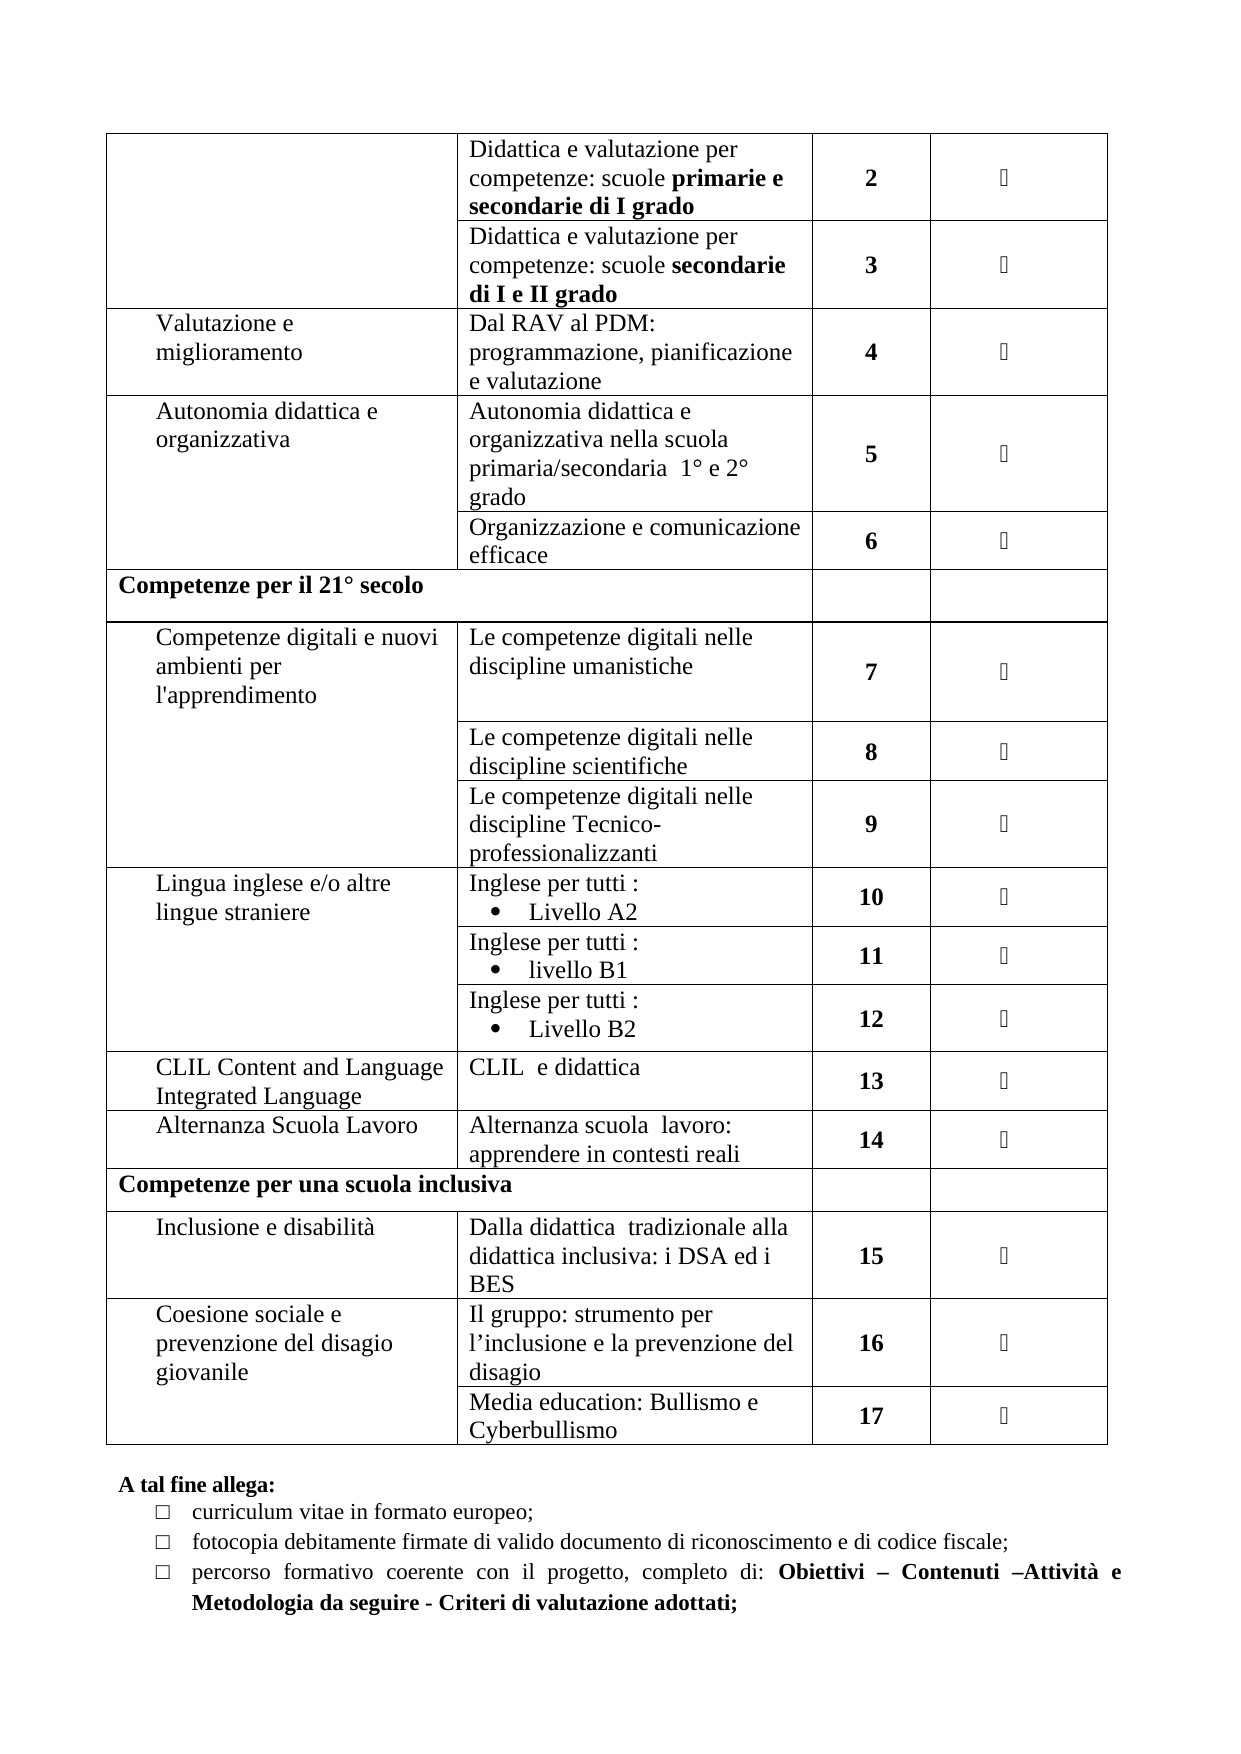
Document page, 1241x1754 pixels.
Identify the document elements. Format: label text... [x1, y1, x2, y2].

table_cell Didattica e valutazione per competenze: scuole primarie e secondarie di I grado [458, 134, 812, 220]
table_cell [931, 1212, 1107, 1298]
table_cell Dalla didattica tradizionale alla didattica inclusiva: i DSA ed i BES [458, 1212, 812, 1298]
table_cell Autonomia didattica e organizzativa [107, 396, 457, 569]
table_cell [931, 396, 1107, 511]
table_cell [107, 134, 457, 307]
table_cell Dal RAV al PDM: programmazione, pianificazione e valutazione [458, 309, 812, 395]
table_cell 4 [813, 309, 930, 395]
table_cell [931, 221, 1107, 307]
table_cell Valutazione e miglioramento [107, 309, 457, 395]
table_cell Il gruppo: strumento per l’inclusione e la prevenzione del disagio [458, 1299, 812, 1386]
subtitle □ fotocopia debitamente firmate di valido documento di riconoscimento e di codice fiscale; [118, 1528, 1122, 1554]
table_cell 12 [813, 985, 930, 1051]
table_cell Competenze per una scuola inclusiva [107, 1169, 812, 1211]
table_cell [931, 1052, 1107, 1109]
table_cell [931, 722, 1107, 780]
table_cell [931, 1387, 1107, 1444]
table_cell 3 [813, 221, 930, 307]
table_cell [931, 512, 1107, 569]
text □ curriculum vitae in formato europeo; [156, 1498, 1122, 1524]
table_cell Organizzazione e comunicazione efficace [458, 512, 812, 569]
table_cell 7 [813, 623, 930, 721]
table_cell 11 [813, 927, 930, 984]
subtitle □ percorso formativo coerente con il progetto, completo di: Obiettivi – Contenuti –Attività e Metodologia da seguire - Criteri di valutazione adottati; [156, 1558, 1122, 1615]
table_cell 10 [813, 868, 930, 926]
table_cell CLIL e didattica [458, 1052, 812, 1109]
table_cell [931, 570, 1107, 621]
table_cell Didattica e valutazione per competenze: scuole secondarie di I e II grado [458, 221, 812, 307]
text A tal fine allega: [118, 1472, 1122, 1498]
table_cell [931, 985, 1107, 1051]
table_cell Media education: Bullismo e Cyberbullismo [458, 1387, 812, 1444]
table_cell [813, 1169, 930, 1211]
table_cell [931, 1169, 1107, 1211]
table_cell CLIL Content and Language Integrated Language [107, 1052, 457, 1109]
table_cell Inglese per tutti : livello B1 [458, 927, 812, 984]
table_cell [931, 1111, 1107, 1168]
table_cell 15 [813, 1212, 930, 1298]
table_cell 14 [813, 1111, 930, 1168]
table_cell Le competenze digitali nelle discipline umanistiche [458, 623, 812, 721]
table_cell [931, 623, 1107, 721]
table_cell [931, 1299, 1107, 1386]
table_cell Inclusione e disabilità [107, 1212, 457, 1298]
table_cell [813, 570, 930, 621]
table_cell Inglese per tutti : Livello A2 [458, 868, 812, 926]
table_cell Lingua inglese e/o altre lingue straniere [107, 868, 457, 1051]
table_cell 8 [813, 722, 930, 780]
table_cell 17 [813, 1387, 930, 1444]
table_cell Competenze digitali e nuovi ambienti per l'apprendimento [107, 623, 457, 867]
table_cell Alternanza Scuola Lavoro [107, 1111, 457, 1168]
table_cell Alternanza scuola lavoro: apprendere in contesti reali [458, 1111, 812, 1168]
table_cell 6 [813, 512, 930, 569]
table_cell [931, 309, 1107, 395]
table_cell 16 [813, 1299, 930, 1386]
table_cell [931, 927, 1107, 984]
table_cell Inglese per tutti : Livello B2 [458, 985, 812, 1051]
table_cell Coesione sociale e prevenzione del disagio giovanile [107, 1299, 457, 1444]
table_cell Le competenze digitali nelle discipline scientifiche [458, 722, 812, 780]
table_cell [931, 781, 1107, 867]
table_cell 9 [813, 781, 930, 867]
table_cell 5 [813, 396, 930, 511]
table_cell Competenze per il 21° secolo [107, 570, 812, 621]
table_cell [931, 868, 1107, 926]
table_cell 2 [813, 134, 930, 220]
table_cell Autonomia didattica e organizzativa nella scuola primaria/secondaria 1° e 2° grado [458, 396, 812, 511]
table_cell Le competenze digitali nelle discipline Tecnico-professionalizzanti [458, 781, 812, 867]
table_cell 13 [813, 1052, 930, 1109]
table_cell [931, 134, 1107, 220]
